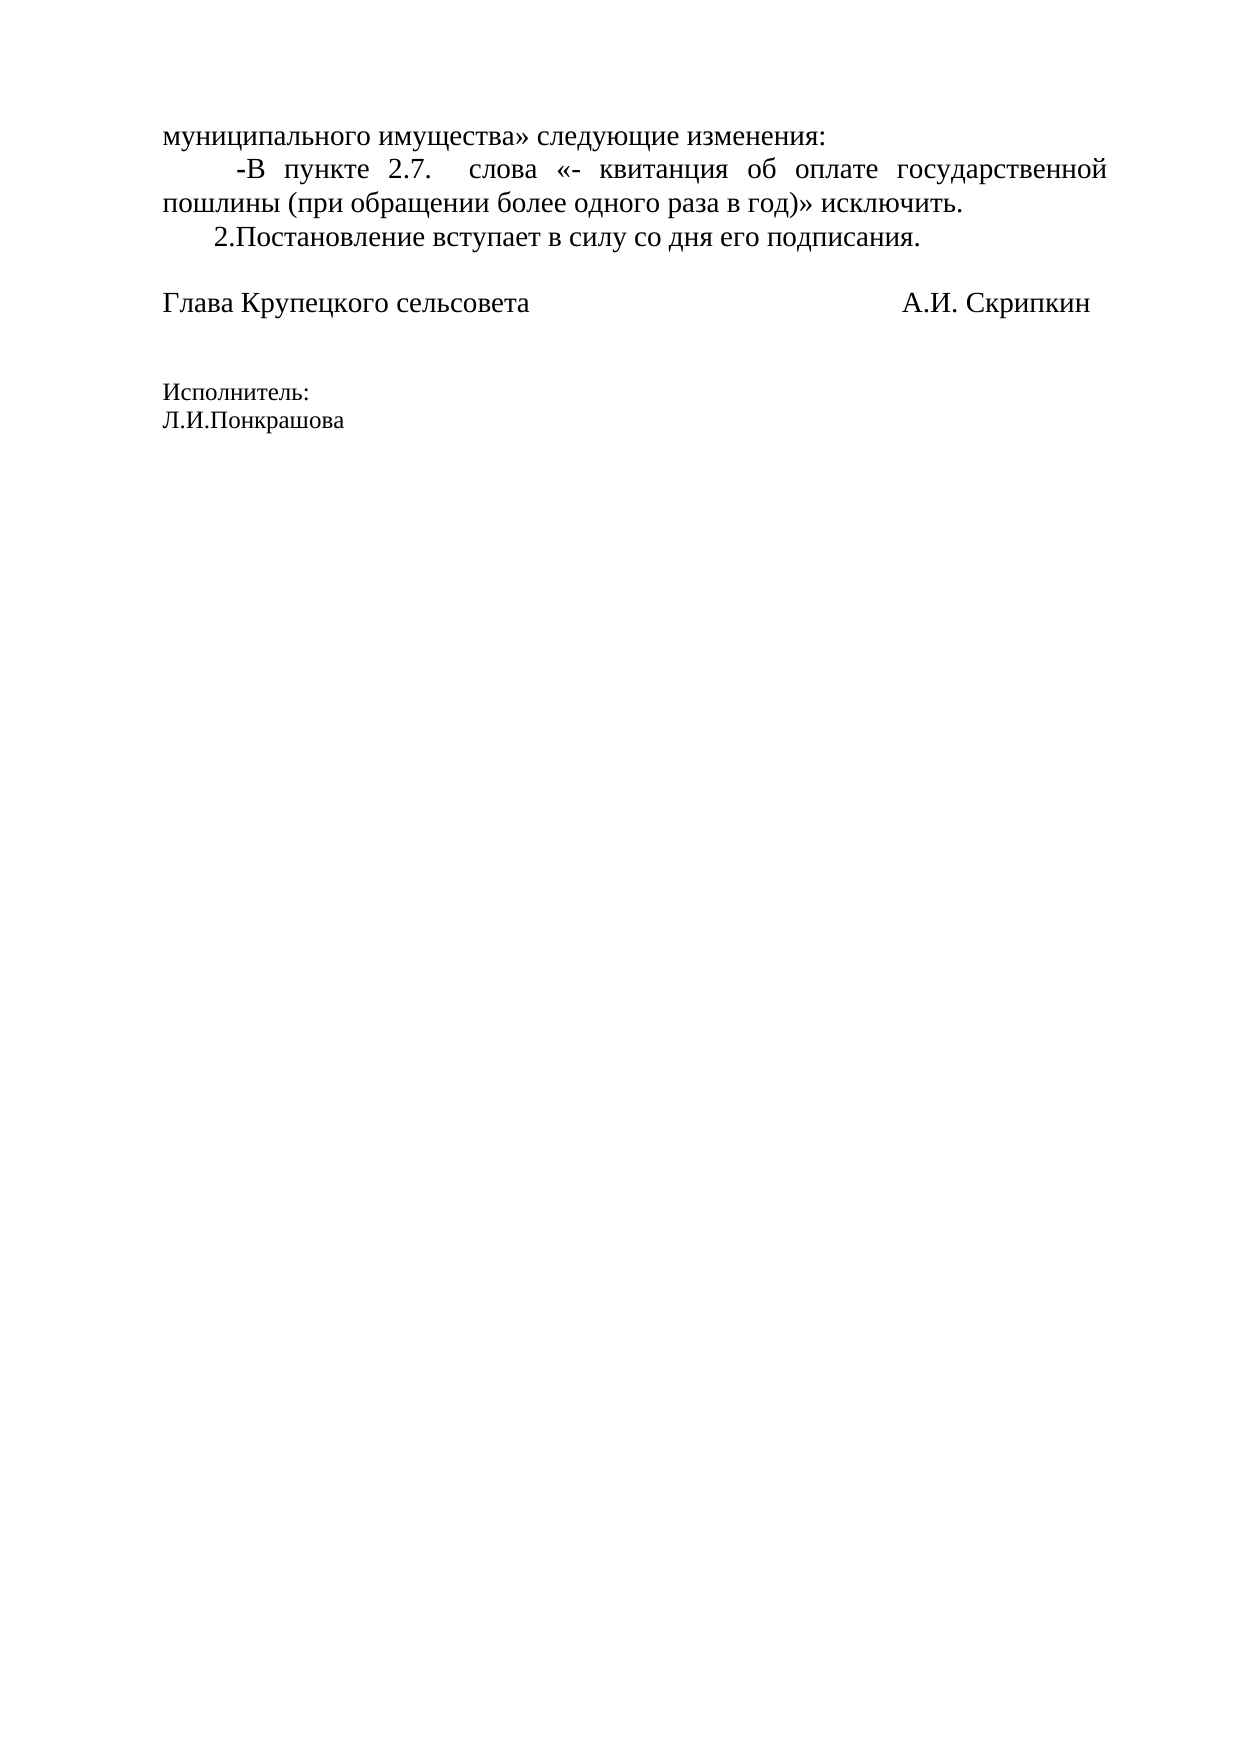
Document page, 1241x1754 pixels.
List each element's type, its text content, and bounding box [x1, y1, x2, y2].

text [162, 118, 1107, 152]
text -В пункте 2.7. слова «- квитанция об оплате государственной пошлины (при обращении более одного раза в год)» исключить. [162, 152, 1107, 219]
text Л.И.Понкрашова [162, 406, 1107, 434]
text Исполнитель: [162, 377, 1107, 406]
text 2.Постановление вступает в силу со дня его подписания. [162, 219, 1107, 252]
text Глава Крупецкого сельсовета А.И. Скрипкин [162, 286, 1107, 319]
